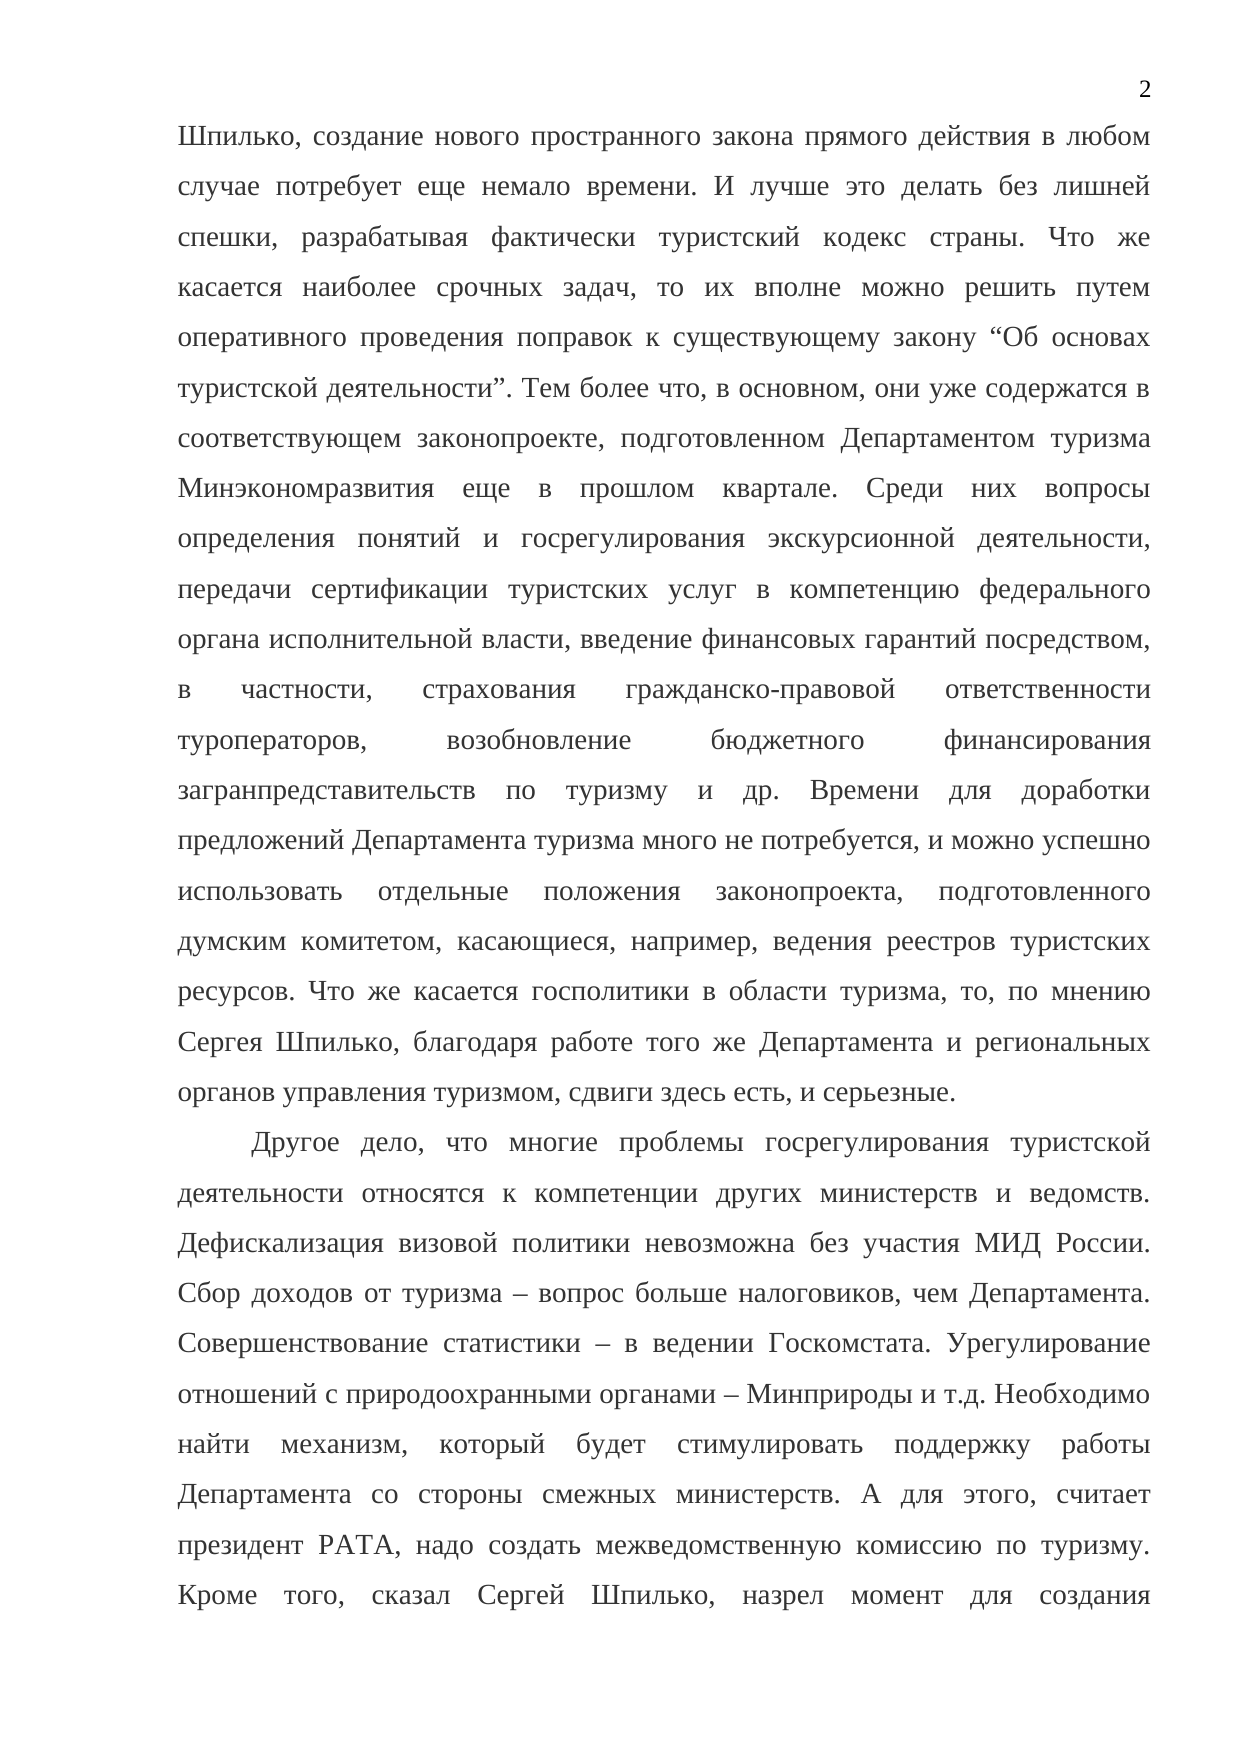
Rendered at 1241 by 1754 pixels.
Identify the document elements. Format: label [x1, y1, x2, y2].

text [177, 118, 1152, 1108]
text [177, 1124, 1152, 1611]
